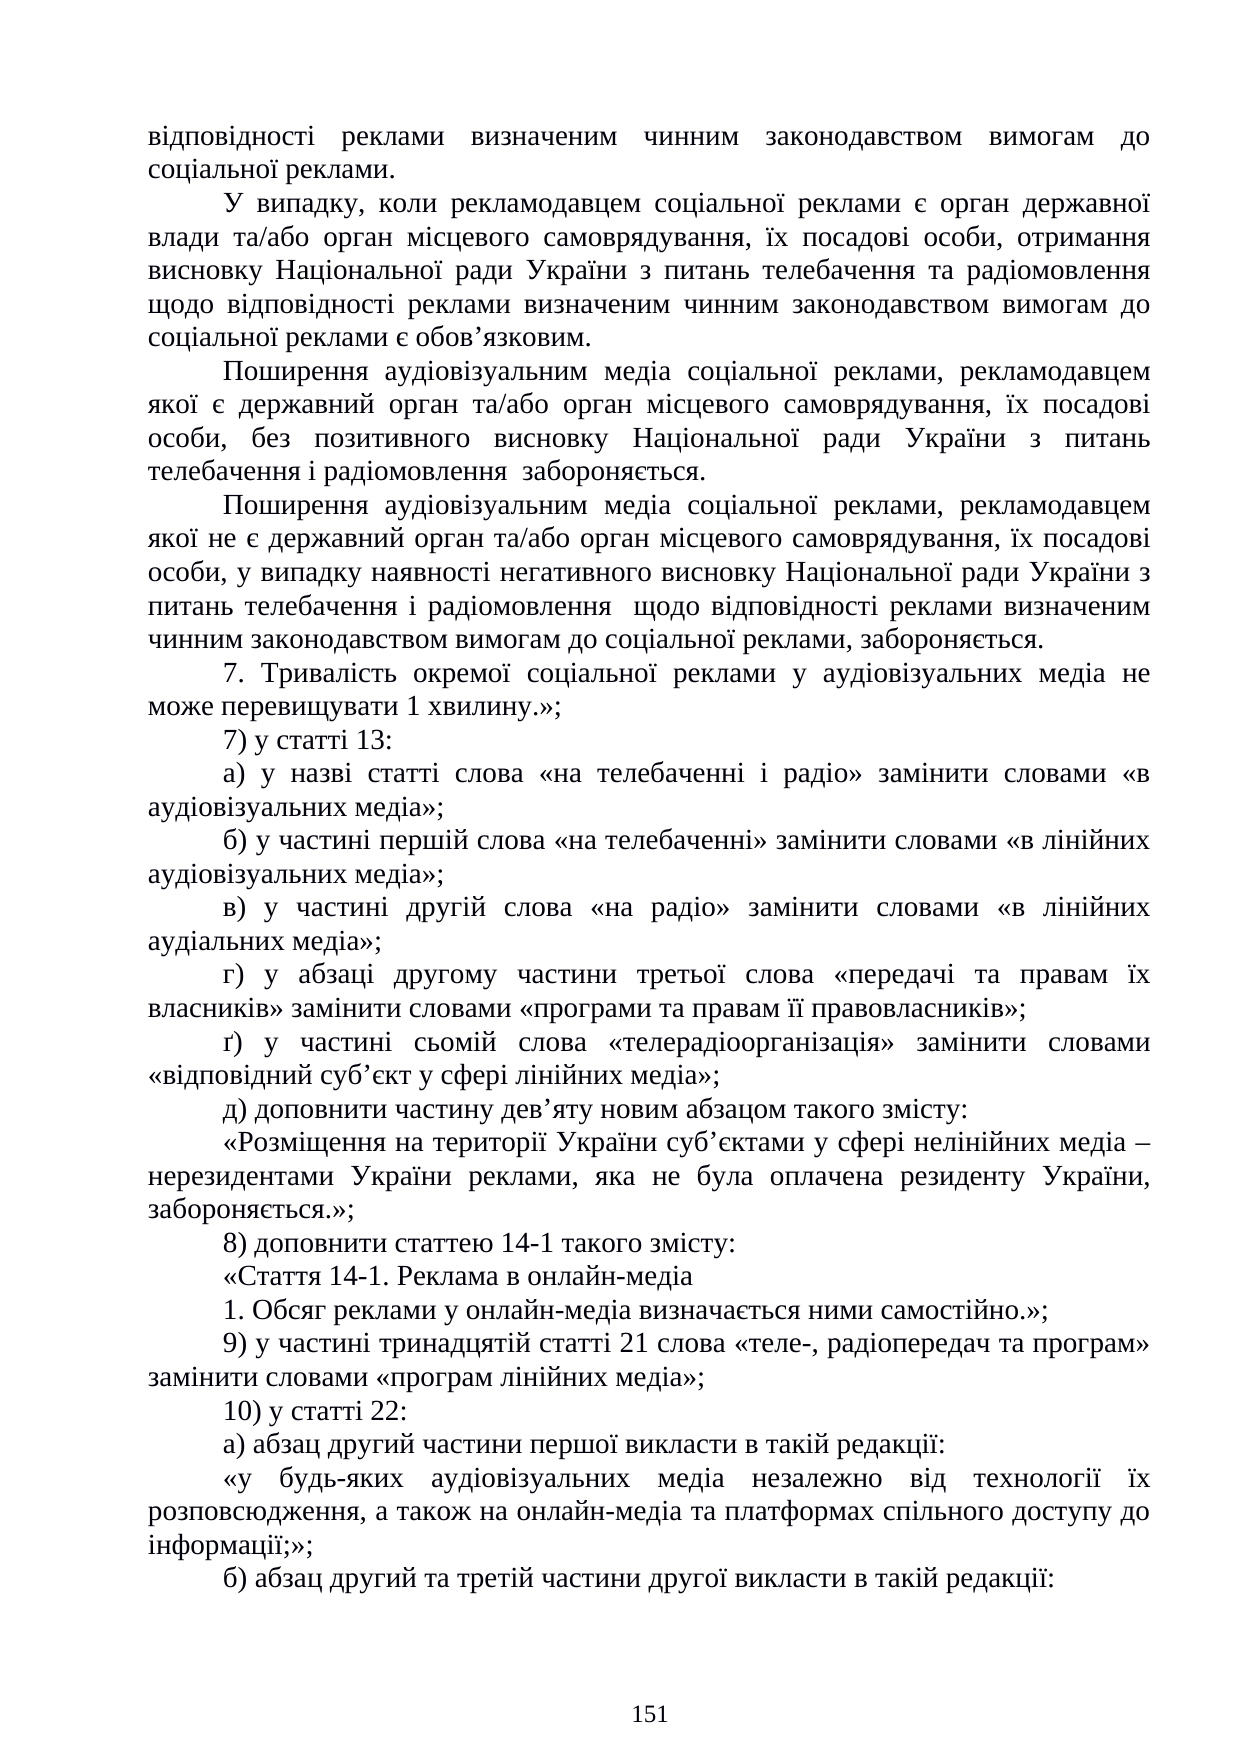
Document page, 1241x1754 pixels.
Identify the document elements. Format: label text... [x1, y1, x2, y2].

text Поширення аудіовізуальним медіа соціальної реклами, рекламодавцем якої є державний орган та/або орган місцевого самоврядування, їх посадові особи, без позитивного висновку Національної ради України з питань телебачення і радіомовлення забороняється. [148, 353, 1152, 487]
text 1. Обсяг реклами у онлайн-медіа визначається ними самостійно.»; [148, 1292, 1152, 1326]
text ґ) у частині сьомій слова «телерадіоорганізація» замінити словами «відповідний суб’єкт у сфері лінійних медіа»; [148, 1024, 1152, 1091]
text б) абзац другий та третій частини другої викласти в такій редакції: [148, 1560, 1152, 1594]
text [148, 118, 1152, 185]
text а) у назві статті слова «на телебаченні і радіо» замінити словами «в аудіовізуальних медіа»; [148, 755, 1152, 822]
text «у будь-яких аудіовізуальних медіа незалежно від технології їх розповсюдження, а також на онлайн-медіа та платформах спільного доступу до інформації;»; [148, 1460, 1152, 1560]
text У випадку, коли рекламодавцем соціальної реклами є орган державної влади та/або орган місцевого самоврядування, їх посадові особи, отримання висновку Національної ради України з питань телебачення та радіомовлення щодо відповідності реклами визначеним чинним законодавством вимогам до соціальної реклами є обов’язковим. [148, 185, 1152, 353]
text 9) у частині тринадцятій статті 21 слова «теле-, радіопередач та програм» замінити словами «програм лінійних медіа»; [148, 1326, 1152, 1393]
text а) абзац другий частини першої викласти в такій редакції: [148, 1426, 1152, 1460]
text д) доповнити частину дев’яту новим абзацом такого змісту: [148, 1091, 1152, 1124]
text 7) у статті 13: [148, 722, 1152, 755]
text 10) у статті 22: [148, 1393, 1152, 1426]
text 8) доповнити статтею 14-1 такого змісту: [148, 1225, 1152, 1258]
text «Розміщення на території України суб’єктами у сфері нелінійних медіа – нерезидентами України реклами, яка не була оплачена резиденту України, забороняється.»; [148, 1124, 1152, 1225]
text «Стаття 14-1. Реклама в онлайн-медіа [148, 1258, 1152, 1292]
text в) у частині другій слова «на радіо» замінити словами «в лінійних аудіальних медіа»; [148, 889, 1152, 957]
text б) у частині першій слова «на телебаченні» замінити словами «в лінійних аудіовізуальних медіа»; [148, 822, 1152, 889]
text Поширення аудіовізуальним медіа соціальної реклами, рекламодавцем якої не є державний орган та/або орган місцевого самоврядування, їх посадові особи, у випадку наявності негативного висновку Національної ради України з питань телебачення і радіомовлення щодо відповідності реклами визначеним чинним законодавством вимогам до соціальної реклами, забороняється. [148, 487, 1152, 655]
text г) у абзаці другому частини третьої слова «передачі та правам їх власників» замінити словами «програми та правам її правовласників»; [148, 957, 1152, 1024]
text 7. Тривалість окремої соціальної реклами у аудіовізуальних медіа не може перевищувати 1 хвилину.»; [148, 655, 1152, 722]
